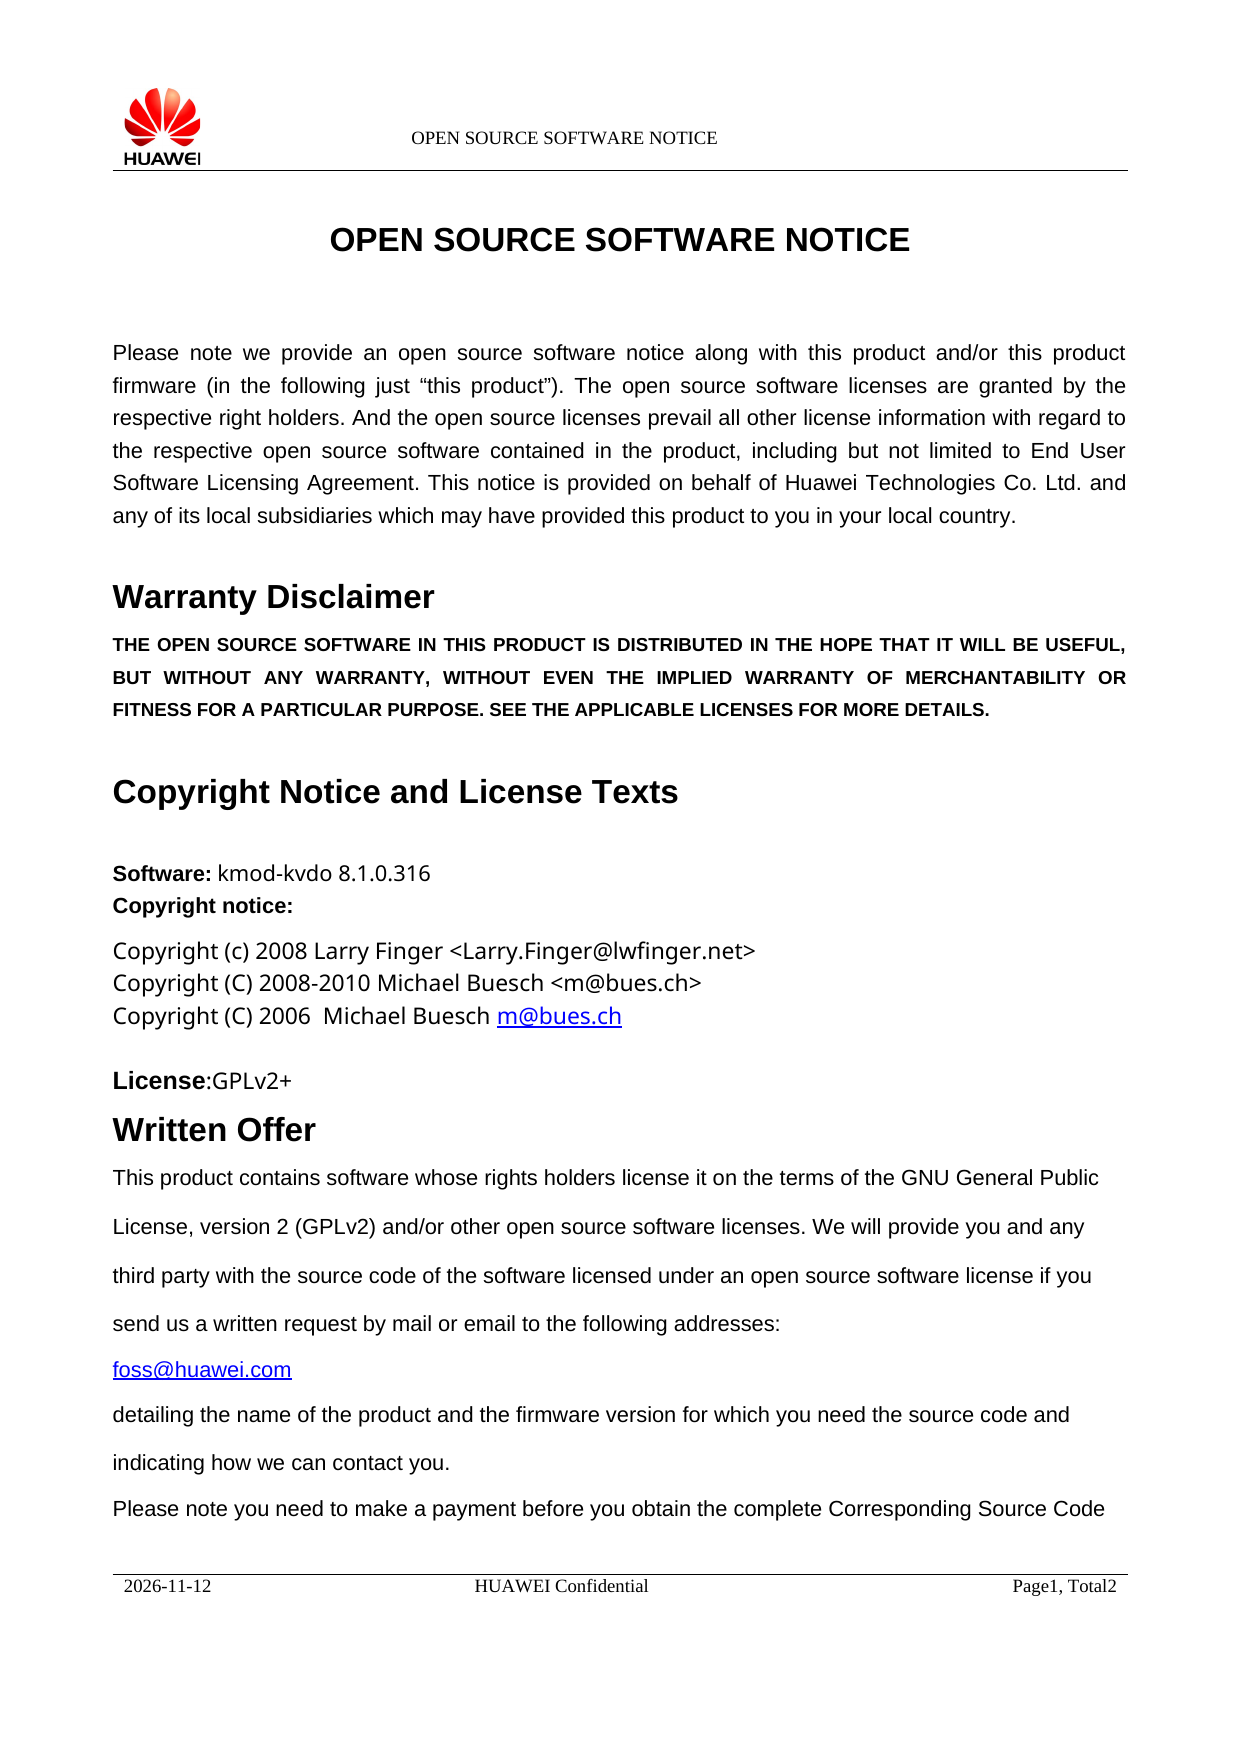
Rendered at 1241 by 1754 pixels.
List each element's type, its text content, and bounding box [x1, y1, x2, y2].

picture [124, 88, 201, 165]
text Written Offer [112, 1096, 1128, 1161]
text Please note we provide an open source software notice along with this product and/or this product firmware (in the following just “this product”). The open source software licenses are granted by the respective right holders. And the open source licenses prevail all other license information with regard to the respective open source software contained in the product, including but not limited to End User Software Licensing Agreement. This notice is provided on behalf of Huawei Technologies Co. Ltd. and any of its local subsidiaries which may have provided this product to you in your local country. [112, 336, 1128, 531]
text Warranty Disclaimer [112, 564, 1128, 629]
text foss@huawei.com [112, 1353, 1128, 1385]
text Copyright (c) 2008 Larry Finger <Larry.Finger@lwfinger.net> [112, 934, 1128, 966]
text The open source software in this product is distributed in the hope that it will be useful, but WITHOUT ANY WARRANTY, without even the implied warranty of MERCHANTABILITY or FITNESS FOR A PARTICULAR PURPOSE. See the applicable licenses for more details. [112, 629, 1128, 726]
title Software: kmod-kvdo 8.1.0.316 [112, 856, 1128, 889]
text detailing the name of the product and the firmware version for which you need the source code and indicating how we can contact you. [112, 1398, 1128, 1479]
text OPEN SOURCE SOFTWARE NOTICE [112, 206, 1128, 271]
text Copyright Notice and License Texts [112, 759, 1128, 824]
text Copyright (C) 2006 Michael Buesch m@bues.ch [112, 999, 1128, 1031]
text Copyright (C) 2008-2010 Michael Buesch <m@bues.ch> [112, 966, 1128, 999]
text Copyright notice: [112, 889, 1128, 921]
text License:GPLv2+ [112, 1064, 1128, 1096]
text This product contains software whose rights holders license it on the terms of the GNU General Public License, version 2 (GPLv2) and/or other open source software licenses. We will provide you and any third party with the source code of the software licensed under an open source software license if you send us a written request by mail or email to the following addresses: [112, 1161, 1128, 1340]
